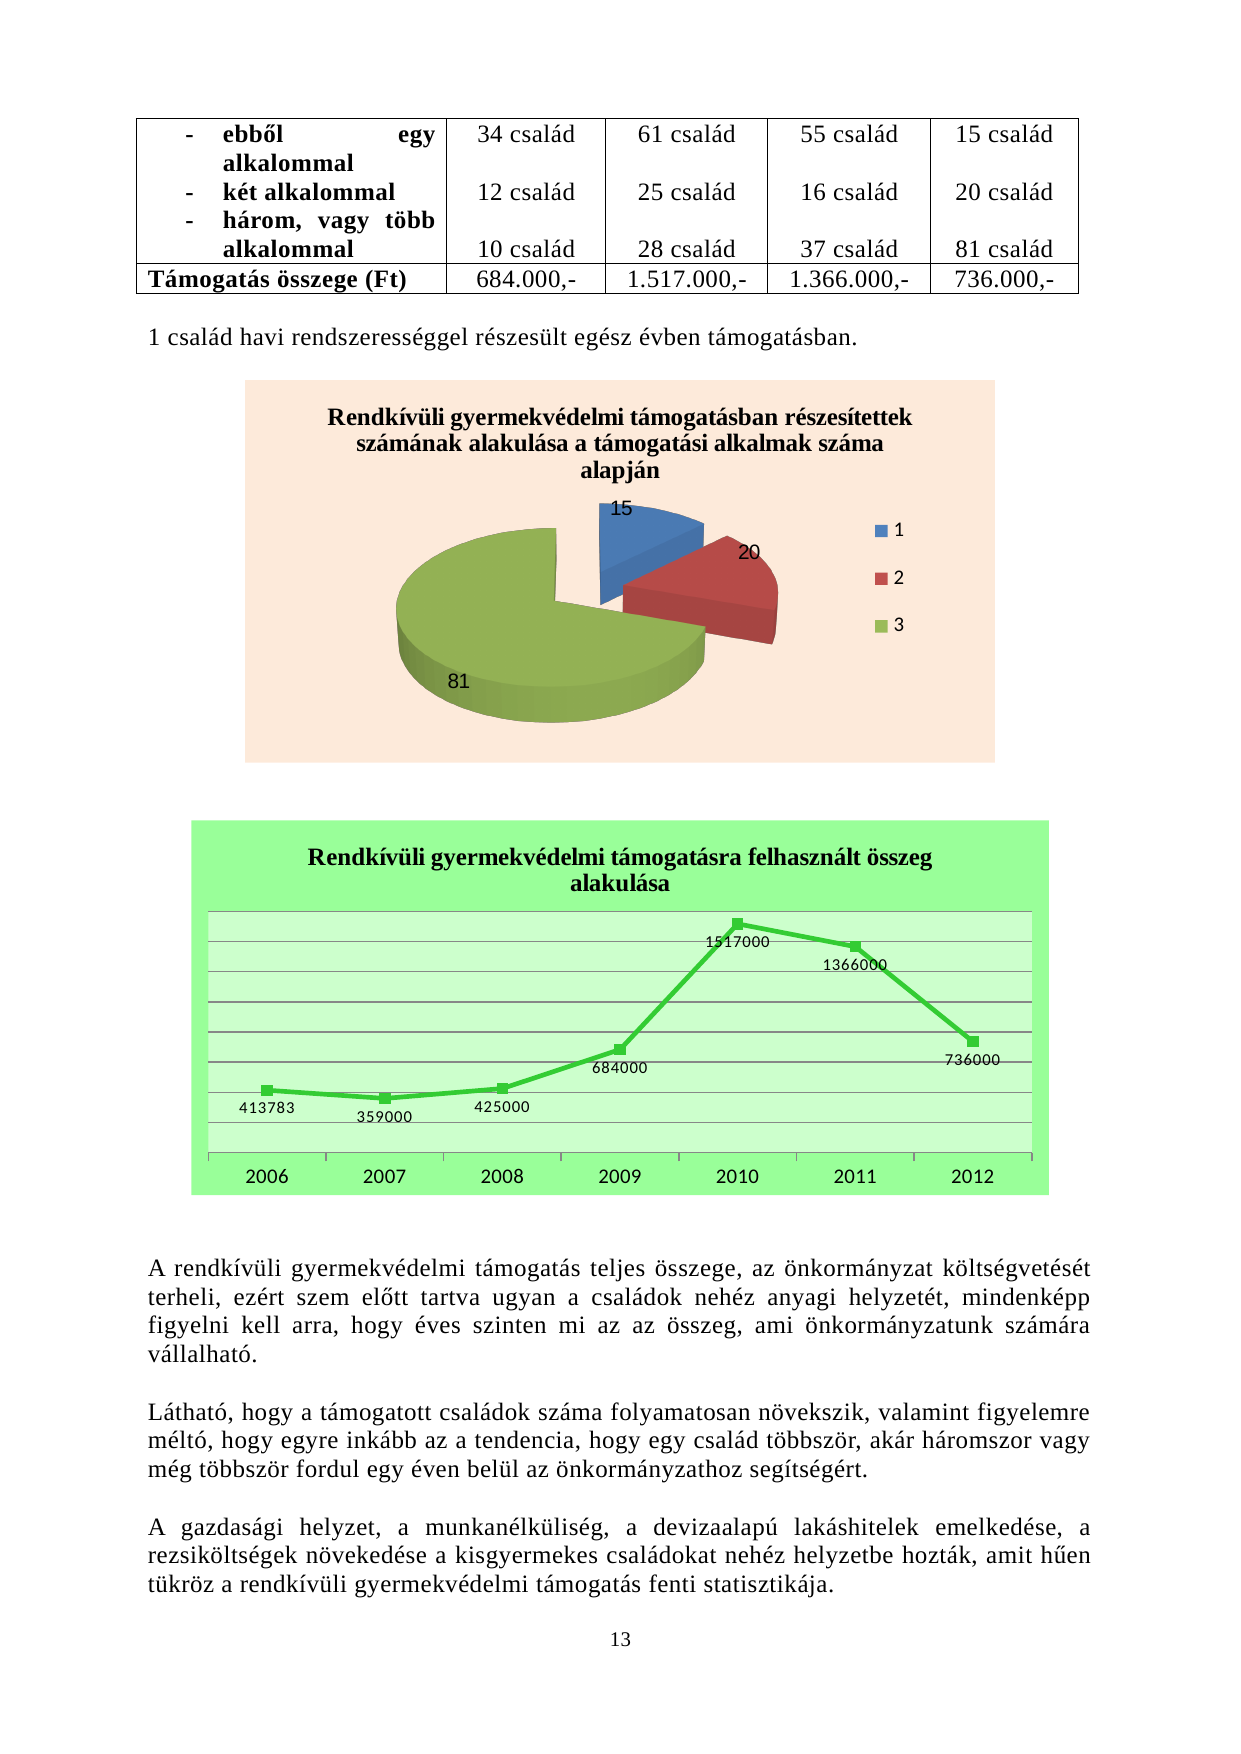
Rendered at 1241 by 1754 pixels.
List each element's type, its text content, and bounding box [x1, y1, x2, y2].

table_cell 736.000,- [931, 264, 1078, 293]
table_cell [606, 119, 767, 263]
table_cell Támogatás összege (Ft) [137, 264, 446, 293]
table_cell 1.366.000,- [768, 264, 930, 293]
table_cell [768, 119, 930, 263]
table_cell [137, 119, 446, 263]
table_cell 684.000,- [447, 264, 605, 293]
text A gazdasági helyzet, a munkanélküliség, a devizaalapú lakáshitelek emelkedése, a rezsiköltségek növekedése a kisgyermekes családokat nehéz helyzetbe hozták, amit hűen tükröz a rendkívüli gyermekvédelmi támogatás fenti statisztikája. [148, 1512, 1092, 1598]
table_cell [447, 119, 605, 263]
table_cell 1.517.000,- [606, 264, 767, 293]
text 1 család havi rendszerességgel részesült egész évben támogatásban. [148, 322, 1092, 351]
text A rendkívüli gyermekvédelmi támogatás teljes összege, az önkormányzat költségvetését terheli, ezért szem előtt tartva ugyan a családok nehéz anyagi helyzetét, mindenképp figyelni kell arra, hogy éves szinten mi az az összeg, ami önkormányzatunk számára vállalható. [148, 1253, 1092, 1368]
text Látható, hogy a támogatott családok száma folyamatosan növekszik, valamint figyelemre méltó, hogy egyre inkább az a tendencia, hogy egy család többször, akár háromszor vagy még többször fordul egy éven belül az önkormányzathoz segítségért. [148, 1397, 1092, 1483]
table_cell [931, 119, 1078, 263]
